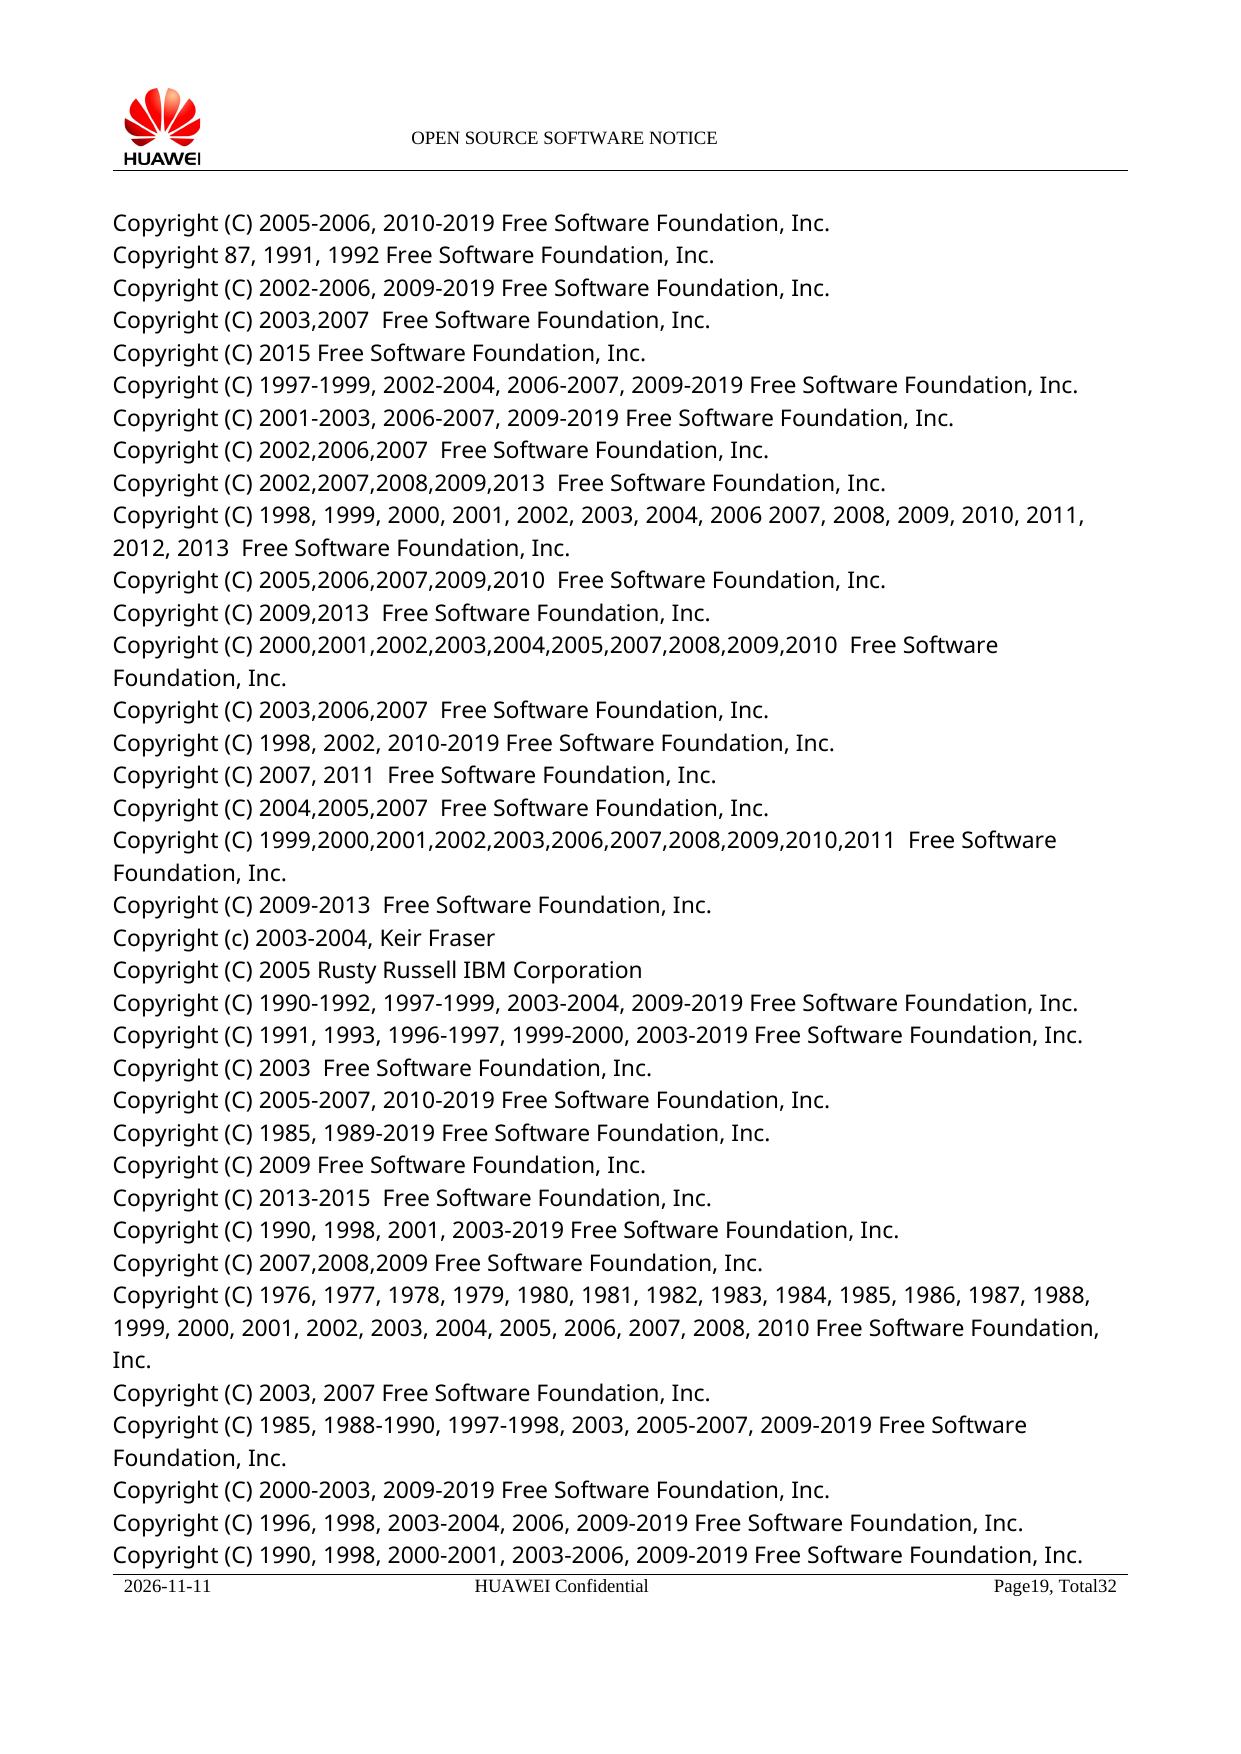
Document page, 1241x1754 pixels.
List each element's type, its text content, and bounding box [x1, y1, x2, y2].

picture [124, 88, 201, 165]
